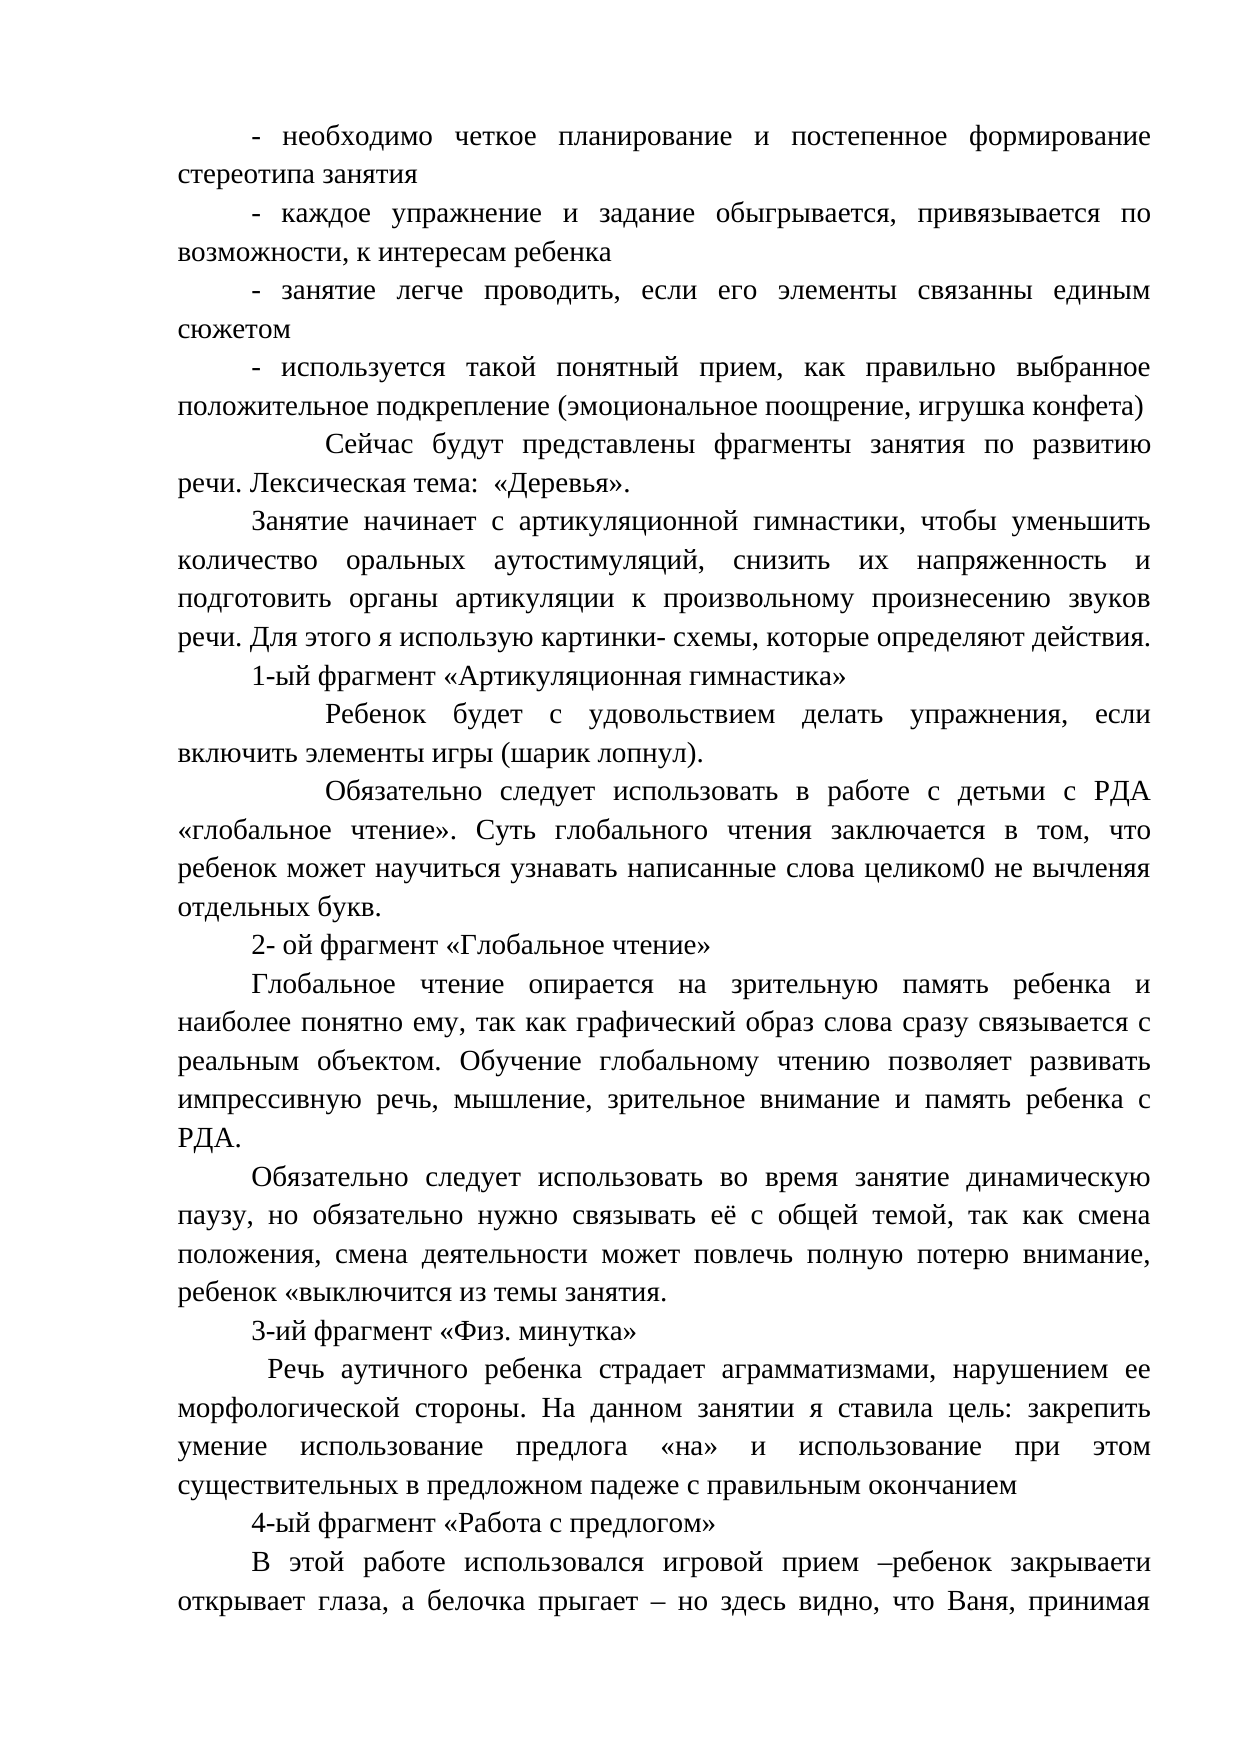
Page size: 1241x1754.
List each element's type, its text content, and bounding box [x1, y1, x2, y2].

text 2- ой фрагмент «Глобальное чтение» [177, 927, 1152, 961]
text Ребенок будет с удовольствием делать упражнения, если включить элементы игры (шарик лопнул). [177, 696, 1152, 768]
text - необходимо четкое планирование и постепенное формирование стереотипа занятия [177, 118, 1152, 190]
text Обязательно следует использовать в работе с детьми с РДА «глобальное чтение». Суть глобального чтения заключается в том, что ребенок может научиться узнавать написанные слова целиком0 не вычленяя отдельных букв. [177, 773, 1152, 922]
text Сейчас будут представлены фрагменты занятия по развитию речи. Лексическая тема: «Деревья». [177, 426, 1152, 498]
text 1-ый фрагмент «Артикуляционная гимнастика» [177, 658, 1152, 691]
text Речь аутичного ребенка страдает аграмматизмами, нарушением ее морфологической стороны. На данном занятии я ставила цель: закрепить умение использование предлога «на» и использование при этом существительных в предложном падеже с правильным окончанием [177, 1351, 1152, 1501]
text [177, 1544, 1152, 1616]
text 3-ий фрагмент «Физ. минутка» [177, 1313, 1152, 1346]
text - занятие легче проводить, если его элементы связанны единым сюжетом [177, 272, 1152, 344]
text 4-ый фрагмент «Работа с предлогом» [177, 1506, 1152, 1539]
text - каждое упражнение и задание обыгрывается, привязывается по возможности, к интересам ребенка [177, 195, 1152, 267]
text Глобальное чтение опирается на зрительную память ребенка и наиболее понятно ему, так как графический образ слова сразу связывается с реальным объектом. Обучение глобальному чтению позволяет развивать импрессивную речь, мышление, зрительное внимание и память ребенка с РДА. [177, 966, 1152, 1154]
text Обязательно следует использовать во время занятие динамическую паузу, но обязательно нужно связывать её с общей темой, так как смена положения, смена деятельности может повлечь полную потерю внимание, ребенок «выключится из темы занятия. [177, 1159, 1152, 1308]
text - используется такой понятный прием, как правильно выбранное положительное подкрепление (эмоциональное поощрение, игрушка конфета) [177, 349, 1152, 421]
text Занятие начинает с артикуляционной гимнастики, чтобы уменьшить количество оральных аутостимуляций, снизить их напряженность и подготовить органы артикуляции к произвольному произнесению звуков речи. Для этого я использую картинки- схемы, которые определяют действия. [177, 503, 1152, 653]
